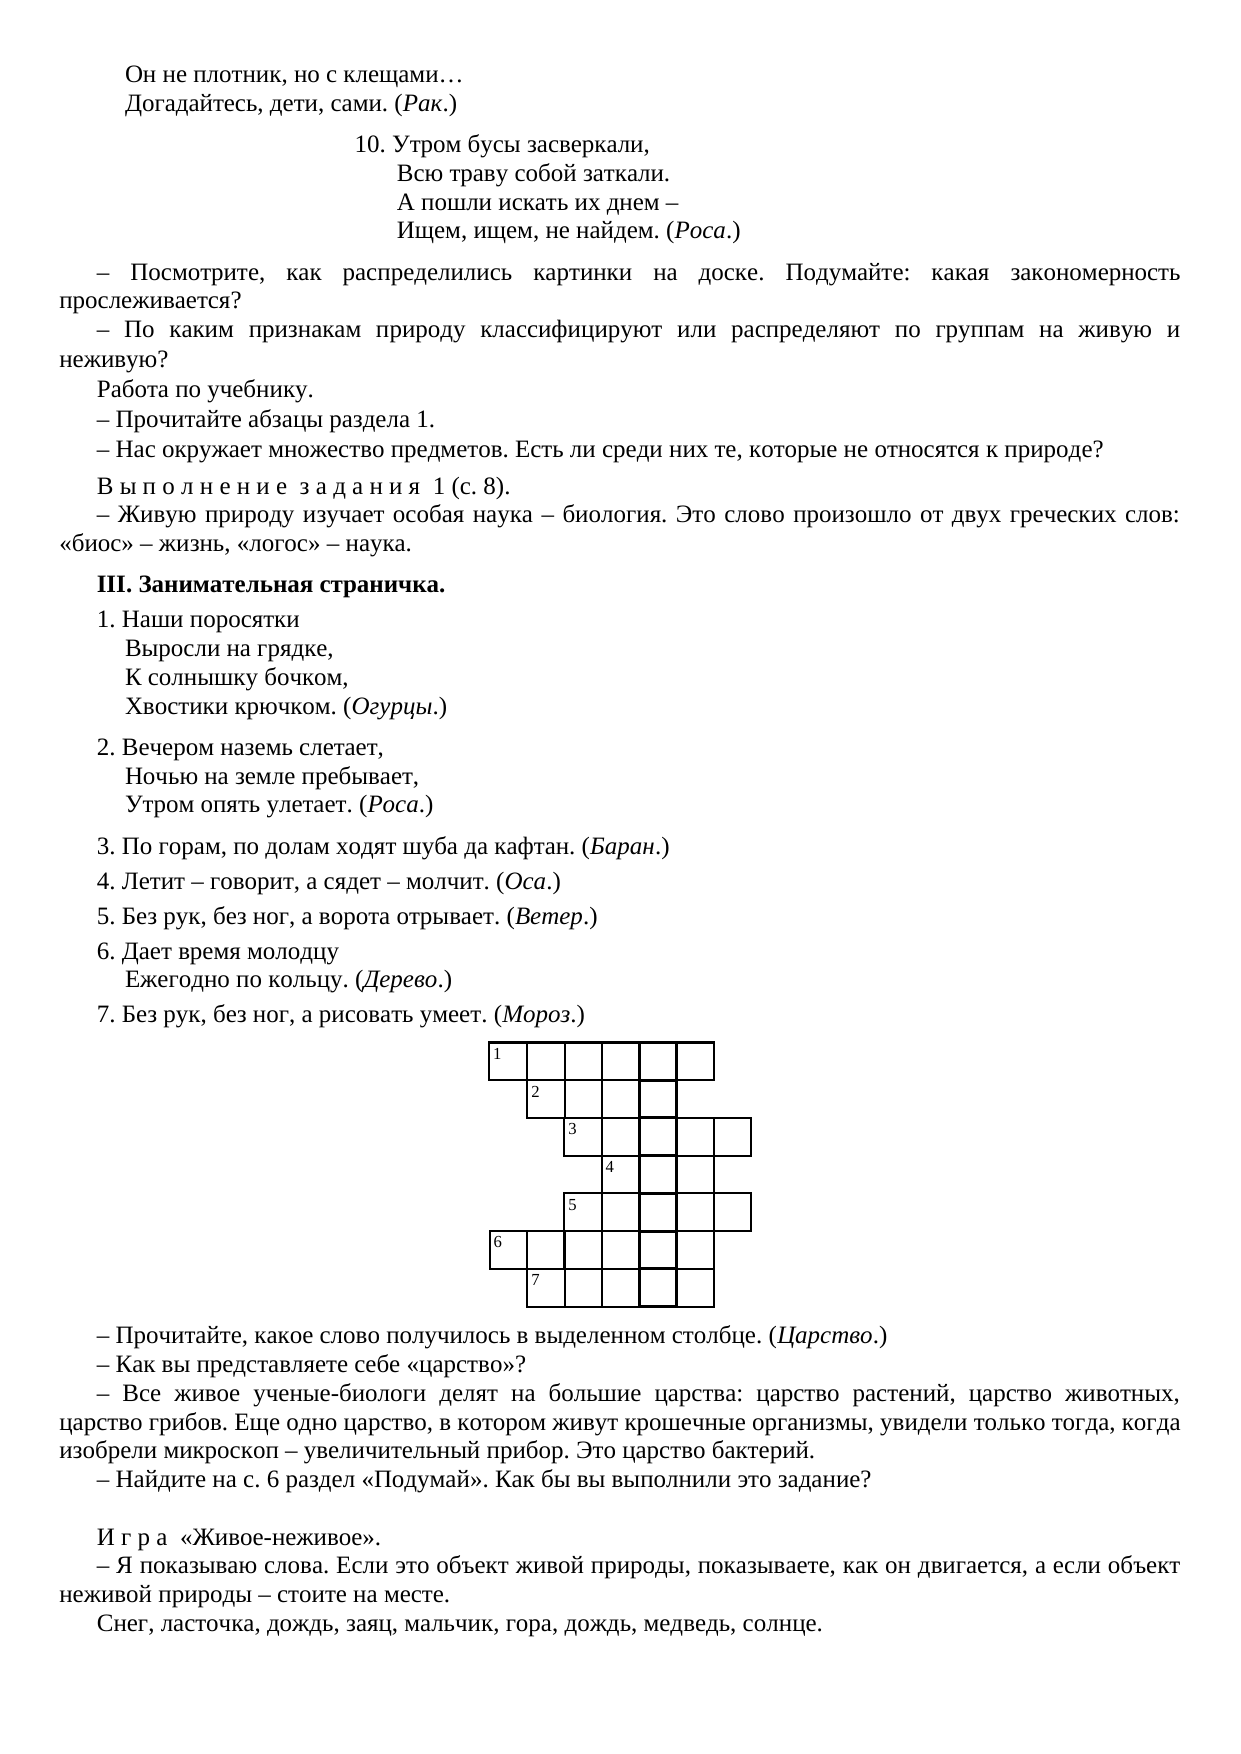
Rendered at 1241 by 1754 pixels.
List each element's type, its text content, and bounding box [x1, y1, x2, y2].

text 5. Без рук, без ног, а ворота отрывает. (Ветер.) [59, 901, 1181, 929]
text – Найдите на с. 6 раздел «Подумай». Как бы вы выполнили это задание? [59, 1464, 1181, 1493]
text Он не плотник, но с клещами… [59, 59, 1181, 88]
text – Посмотрите, как распределились картинки на доске. Подумайте: какая закономерность прослеживается? [59, 257, 1181, 314]
text – Нас окружает множество предметов. Есть ли среди них те, которые не относятся к природе? [59, 434, 1181, 463]
text 1. Наши поросятки [59, 604, 1181, 633]
text Всю траву собой заткали. [59, 158, 1181, 187]
text 10. Утром бусы засверкали, [59, 129, 1181, 158]
text Догадайтесь, дети, сами. (Рак.) [59, 88, 1181, 117]
text Ночью на земле пребывает, [59, 761, 1181, 789]
text 6. Дает время молодцу [59, 936, 1181, 964]
text Работа по учебнику. [59, 374, 1181, 403]
text В ы п о л н е н и е з а д а н и я 1 (с. 8). [59, 471, 1181, 499]
text А пошли искать их днем – [59, 187, 1181, 215]
text К солнышку бочком, [59, 662, 1181, 691]
text Хвостики крючком. (Огурцы.) [59, 691, 1181, 719]
text И г р а «Живое-неживое». [59, 1522, 1181, 1551]
text – Все живое ученые-биологи делят на большие царства: царство растений, царство животных, царство грибов. Еще одно царство, в котором живут крошечные организмы, увидели только тогда, когда изобрели микроскоп – увеличительный прибор. Это царство бактерий. [59, 1378, 1181, 1464]
text – По каким признакам природу классифицируют или распределяют по группам на живую и неживую? [59, 314, 1181, 373]
text Выросли на грядке, [59, 633, 1181, 662]
text 2. Вечером наземь слетает, [59, 732, 1181, 761]
text – Как вы представляете себе «царство»? [59, 1349, 1181, 1378]
text Снег, ласточка, дождь, заяц, мальчик, гора, дождь, медведь, солнце. [59, 1608, 1181, 1637]
text Утром опять улетает. (Роса.) [59, 789, 1181, 818]
text 7. Без рук, без ног, а рисовать умеет. (Мороз.) [59, 999, 1181, 1028]
text – Живую природу изучает особая наука – биология. Это слово произошло от двух греческих слов: «биос» – жизнь, «логос» – наука. [59, 499, 1181, 557]
text 4. Летит – говорит, а сядет – молчит. (Оса.) [59, 866, 1181, 894]
text III. Занимательная страничка. [59, 569, 1181, 598]
text Ищем, ищем, не найдем. (Роса.) [59, 215, 1181, 244]
text – Прочитайте абзацы раздела 1. [59, 404, 1181, 433]
text – Я показываю слова. Если это объект живой природы, показываете, как он двигается, а если объект неживой природы – стоите на месте. [59, 1551, 1181, 1608]
text 3. По горам, по долам ходят шуба да кафтан. (Баран.) [59, 831, 1181, 859]
text – Прочитайте, какое слово получилось в выделенном столбце. (Царство.) [59, 1321, 1181, 1349]
text Ежегодно по кольцу. (Дерево.) [59, 964, 1181, 993]
